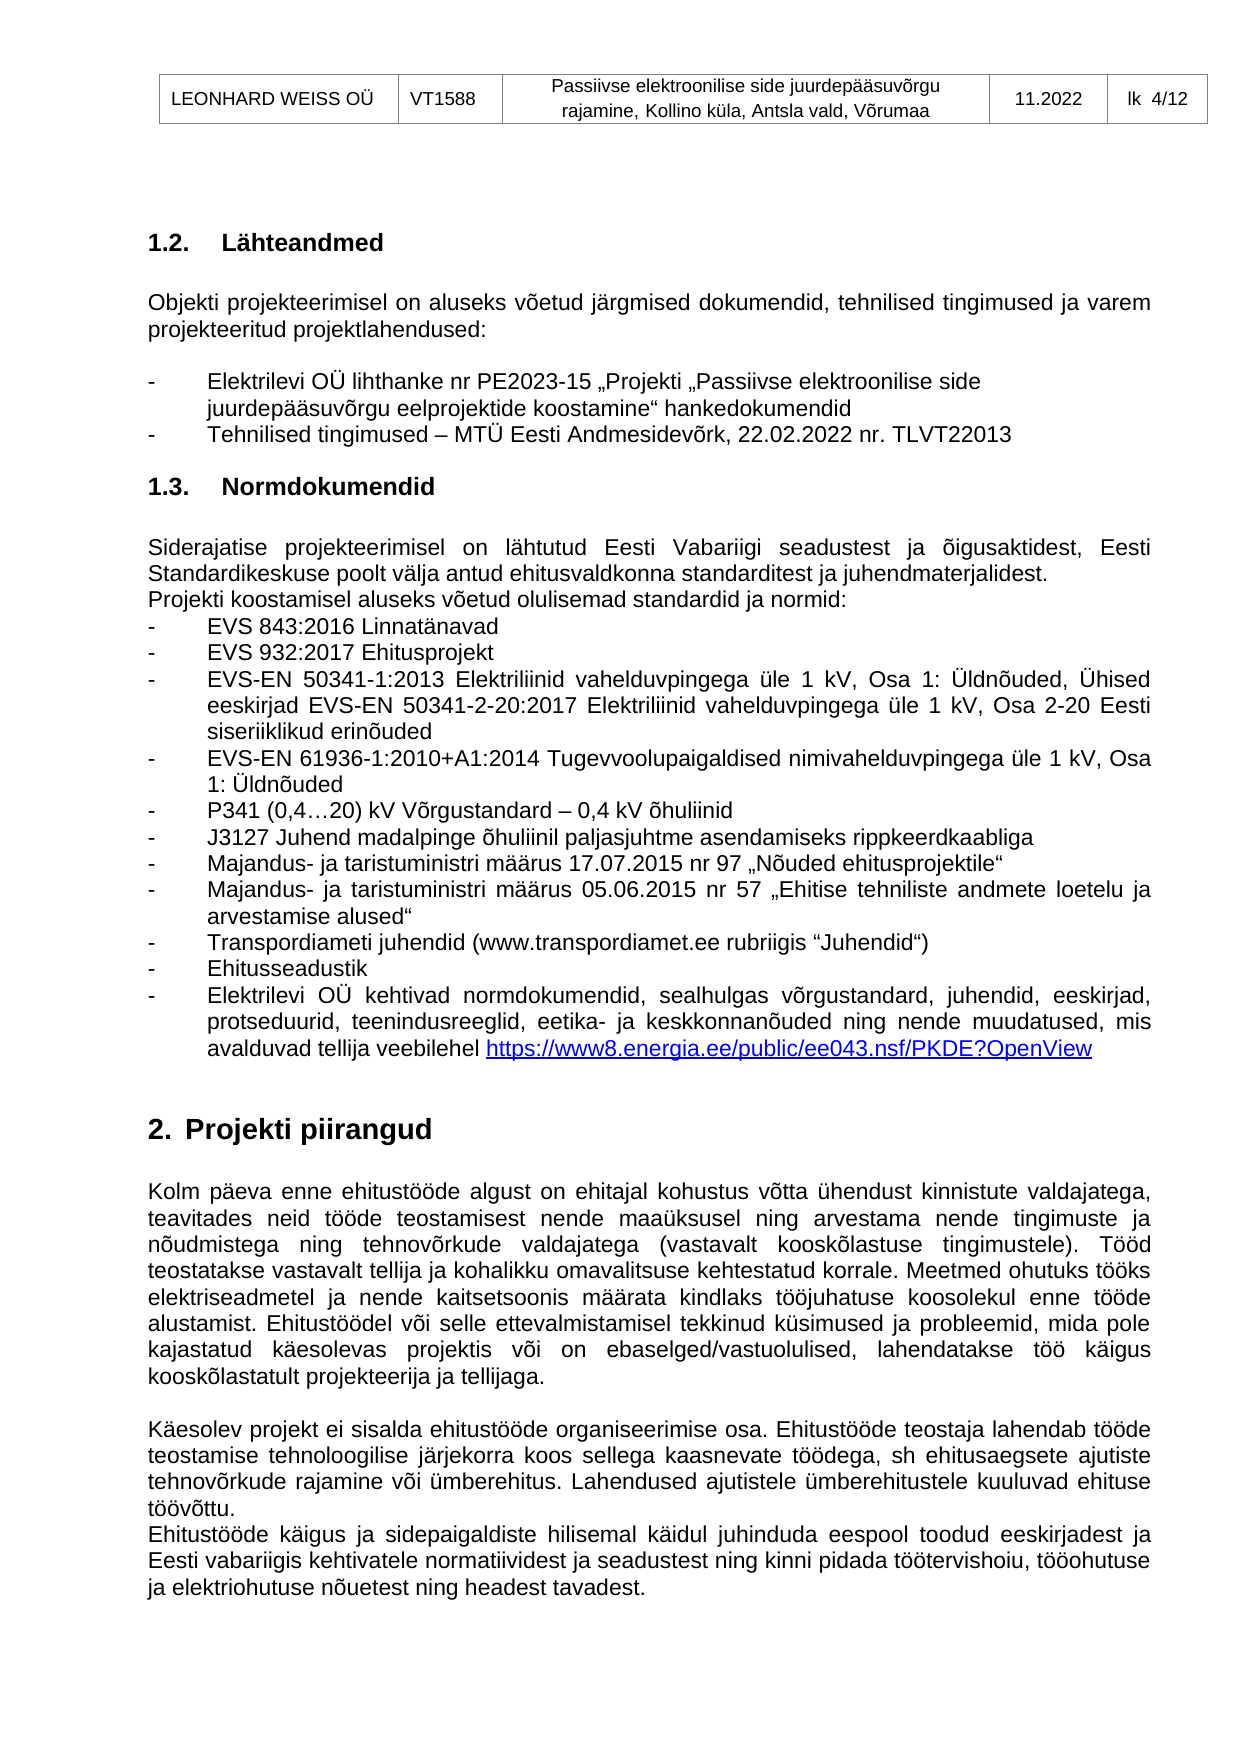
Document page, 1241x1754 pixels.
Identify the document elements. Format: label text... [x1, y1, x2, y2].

list EVS 932:2017 Ehitusprojekt [148, 639, 1152, 666]
list P341 (0,4…20) kV Võrgustandard – 0,4 kV õhuliinid [148, 797, 1152, 824]
list Majandus- ja taristuministri määrus 17.07.2015 nr 97 „Nõuded ehitusprojektile“ [148, 850, 1152, 876]
list Transpordiameti juhendid (www.transpordiamet.ee rubriigis “Juhendid“) [148, 929, 1152, 955]
list Majandus- ja taristuministri määrus 05.06.2015 nr 57 „Ehitise tehniliste andmete loetelu ja arvestamise alused“ [148, 876, 1152, 929]
list J3127 Juhend madalpinge õhuliinil paljasjuhtme asendamiseks rippkeerdkaabliga [148, 824, 1152, 850]
list Tehnilised tingimused – MTÜ Eesti Andmesidevõrk, 22.02.2022 nr. TLVT22013 [148, 421, 1152, 447]
text Kolm päeva enne ehitustööde algust on ehitajal kohustus võtta ühendust kinnistute valdajatega, teavitades neid tööde teostamisest nende maaüksusel ning arvestama nende tingimuste ja nõudmistega ning tehnovõrkude valdajatega (vastavalt kooskõlastuse tingimustele). Tööd teostatakse vastavalt tellija ja kohalikku omavalitsuse kehtestatud korrale. Meetmed ohutuks tööks elektriseadmetel ja nende kaitsetsoonis määrata kindlaks tööjuhatuse koosolekul enne tööde alustamist. Ehitustöödel või selle ettevalmistamisel tekkinud küsimused ja probleemid, mida pole kajastatud käesolevas projektis või on ebaselged/vastuolulised, lahendatakse töö käigus kooskõlastatult projekteerija ja tellijaga. [148, 1178, 1152, 1389]
list Elektrilevi OÜ kehtivad normdokumendid, sealhulgas võrgustandard, juhendid, eeskirjad, protseduurid, teenindusreeglid, eetika- ja keskkonnanõuded ning nende muudatused, mis avalduvad tellija veebilehel https://www8.energia.ee/public/ee043.nsf/PKDE?OpenView [148, 982, 1152, 1061]
text Siderajatise projekteerimisel on lähtutud Eesti Vabariigi seadustest ja õigusaktidest, Eesti Standardikeskuse poolt välja antud ehitusvaldkonna standarditest ja juhendmaterjalidest. [148, 534, 1152, 586]
text Objekti projekteerimisel on aluseks võetud järgmised dokumendid, tehnilised tingimused ja varem projekteeritud projektlahendused: [148, 289, 1152, 342]
list EVS-EN 50341-1:2013 Elektriliinid vahelduvpingega üle 1 kV, Osa 1: Üldnõuded, Ühised eeskirjad EVS-EN 50341-2-20:2017 Elektriliinid vahelduvpingega üle 1 kV, Osa 2-20 Eesti siseriiklikud erinõuded [148, 666, 1152, 744]
text Ehitustööde käigus ja sidepaigaldiste hilisemal käidul juhinduda eespool toodud eeskirjadest ja Eesti vabariigis kehtivatele normatiividest ja seadustest ning kinni pidada töötervishoiu, tööohutuse ja elektriohutuse nõuetest ning headest tavadest. [148, 1521, 1152, 1600]
subtitle Lähteandmed [148, 228, 1152, 257]
subtitle Projekti piirangud [148, 1112, 1152, 1146]
subtitle Normdokumendid [148, 472, 1152, 501]
list Ehitusseadustik [148, 955, 1152, 982]
text Käesolev projekt ei sisalda ehitustööde organiseerimise osa. Ehitustööde teostaja lahendab tööde teostamise tehnoloogilise järjekorra koos sellega kaasnevate töödega, sh ehitusaegsete ajutiste tehnovõrkude rajamine või ümberehitus. Lahendused ajutistele ümberehitustele kuuluvad ehituse töövõttu. [148, 1416, 1152, 1521]
list EVS-EN 61936-1:2010+A1:2014 Tugevvoolupaigaldised nimivahelduvpingega üle 1 kV, Osa 1: Üldnõuded [148, 744, 1152, 797]
list EVS 843:2016 Linnatänavad [148, 613, 1152, 639]
list Elektrilevi OÜ lihthanke nr PE2023-15 „Projekti „Passiivse elektroonilise side juurdepääsuvõrgu eelprojektide koostamine“ hankedokumendid [148, 368, 1152, 421]
text Projekti koostamisel aluseks võetud olulisemad standardid ja normid: [148, 586, 1152, 613]
